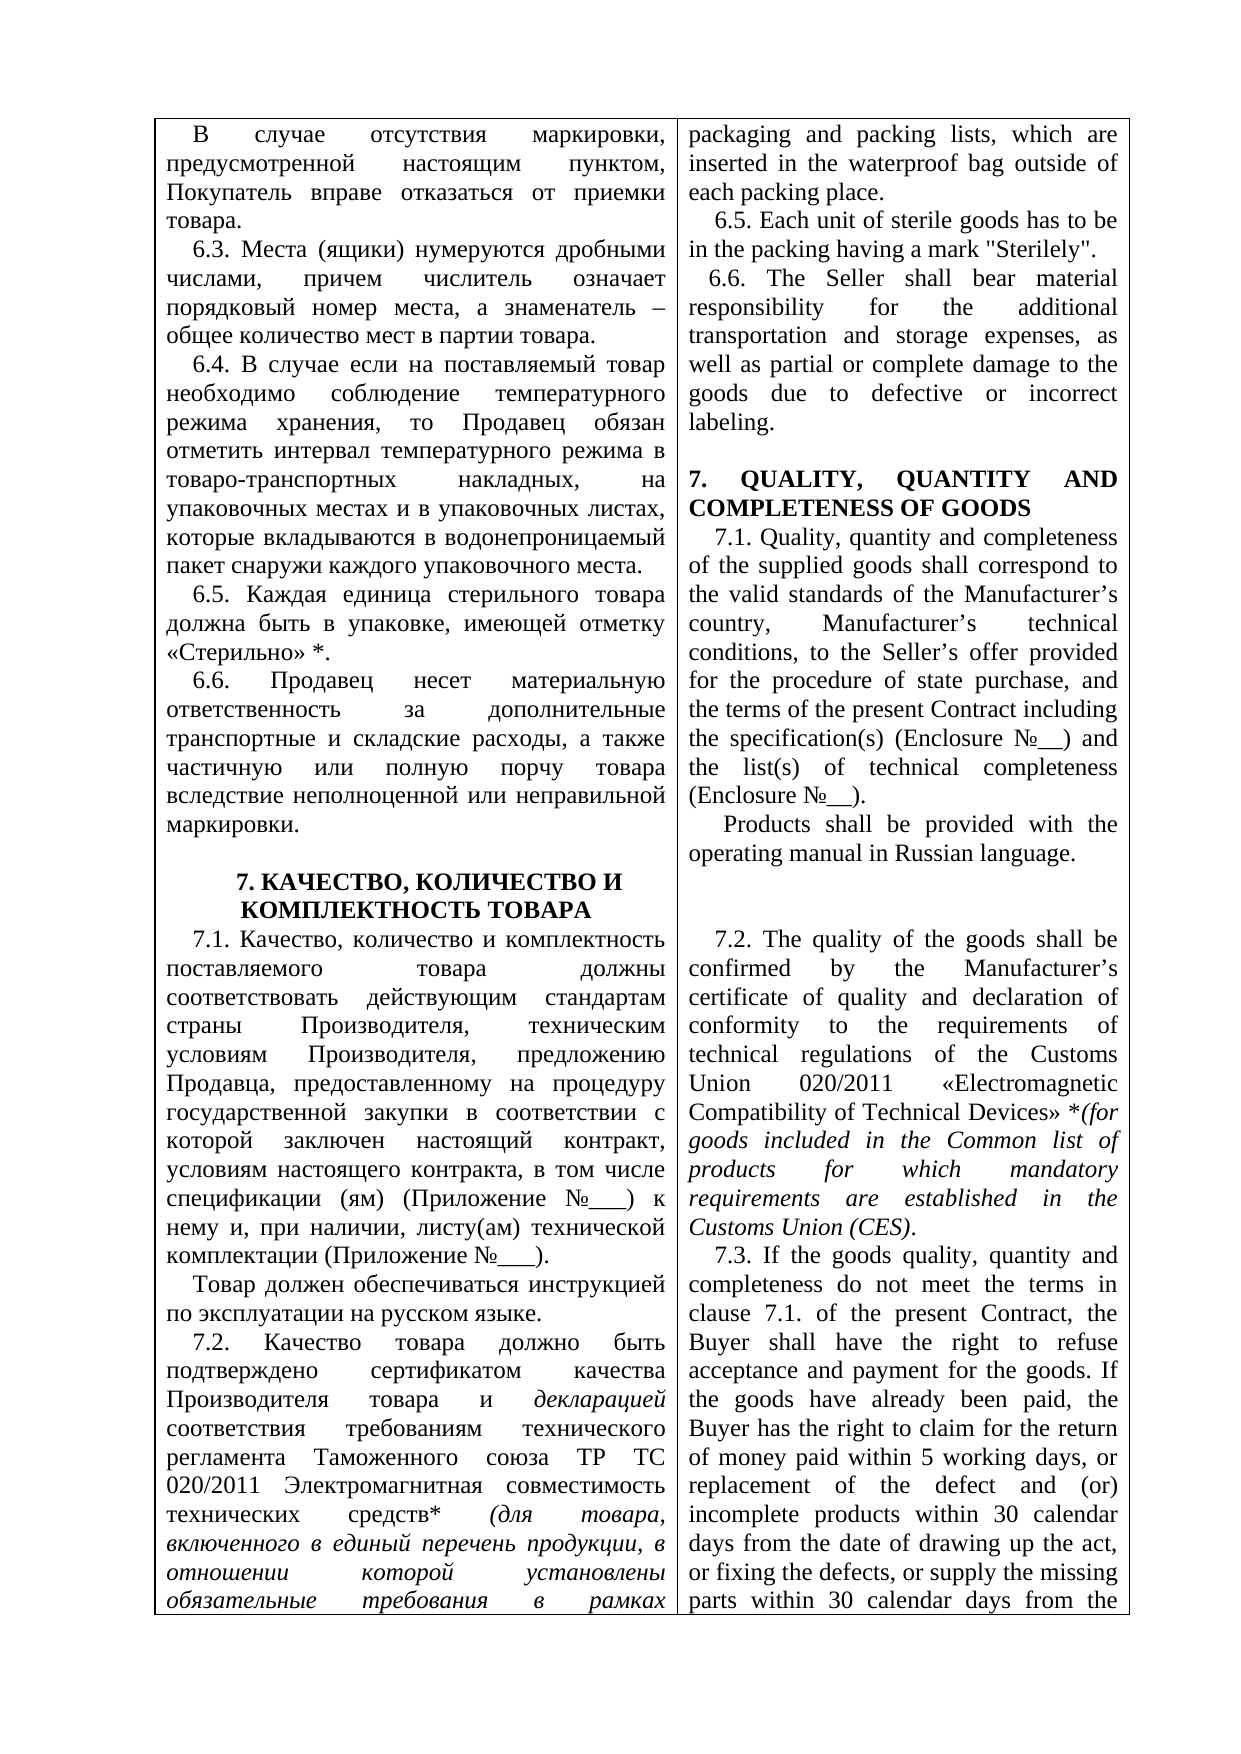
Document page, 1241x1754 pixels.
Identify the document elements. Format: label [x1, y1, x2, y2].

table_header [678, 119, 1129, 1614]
table_header [156, 119, 677, 1614]
